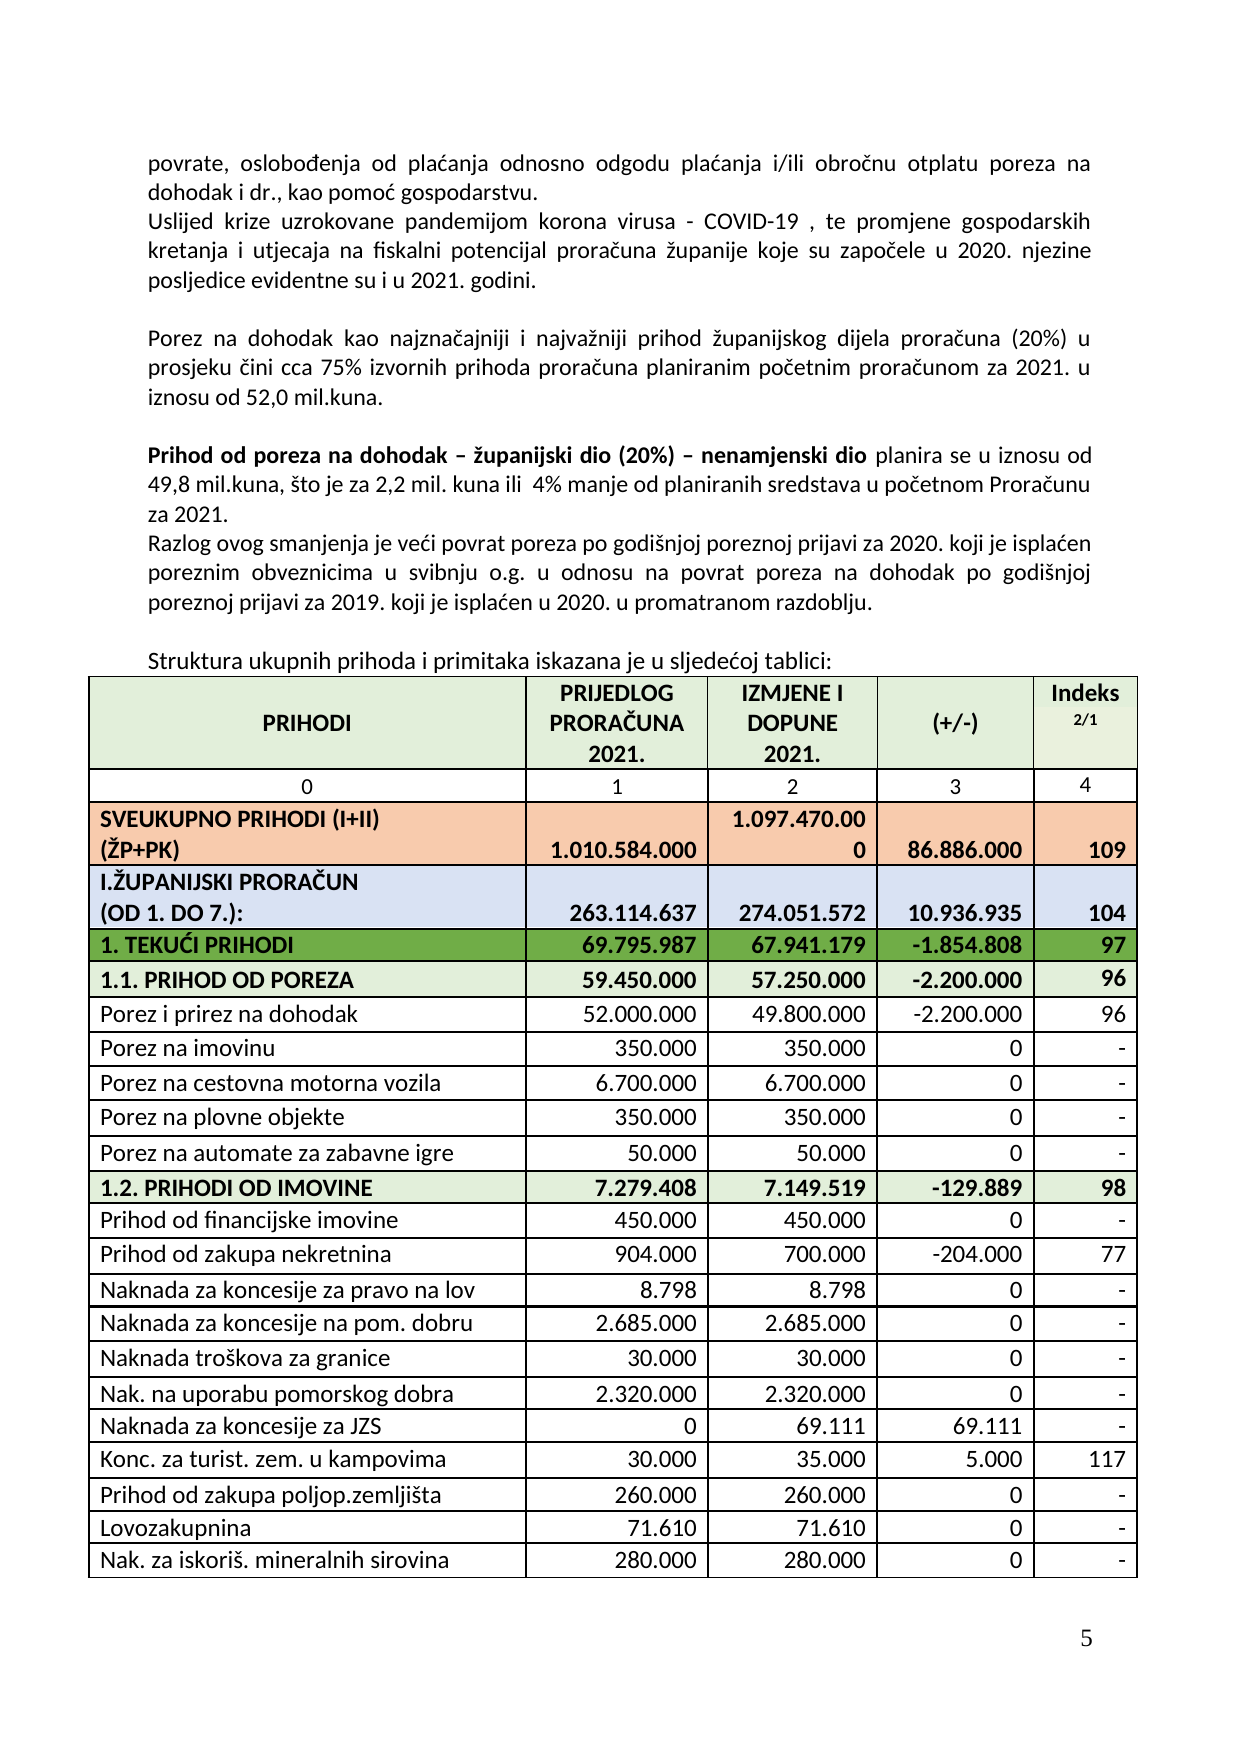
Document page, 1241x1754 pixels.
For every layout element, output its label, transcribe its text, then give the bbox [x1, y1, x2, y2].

table_cell 52.000.000 [527, 998, 707, 1031]
table_cell 30.000 [527, 1342, 707, 1376]
table_cell 30.000 [527, 1443, 707, 1477]
table_cell 98 [1035, 1172, 1136, 1202]
text Razlog ovog smanjenja je veći povrat poreza po godišnjoj poreznoj prijavi za 2020. koji je isplaćen poreznim obveznicima u svibnju o.g. u odnosu na povrat poreza na dohodak po godišnjoj poreznoj prijavi za 2019. koji je isplaćen u 2020. u promatranom razdoblju. [148, 528, 1093, 616]
table_cell -1.854.808 [878, 930, 1033, 960]
table_cell Prihod od financijske imovine [90, 1204, 525, 1237]
table_cell 7.149.519 [709, 1172, 876, 1202]
table_header PRIHODI [90, 677, 525, 768]
table_cell 280.000 [527, 1544, 707, 1577]
table_cell - [1035, 1512, 1136, 1542]
table_cell 0 [878, 1204, 1033, 1237]
table_header IZMJENE I DOPUNE 2021. [708, 677, 877, 768]
table_cell 350.000 [527, 1101, 707, 1135]
table_cell 67.941.179 [709, 930, 876, 960]
table_cell 2.685.000 [709, 1308, 876, 1340]
table_cell - [1035, 1378, 1136, 1408]
text Porez na dohodak kao najznačajniji i najvažniji prihod županijskog dijela proračuna (20%) u prosjeku čini cca 75% izvornih prihoda proračuna planiranim početnim proračunom za 2021. u iznosu od 52,0 mil.kuna. [148, 323, 1093, 411]
table_cell 71.610 [527, 1512, 707, 1542]
table_cell 2.320.000 [709, 1378, 876, 1408]
table_cell 0 [878, 1378, 1033, 1408]
table_cell 0 [878, 1479, 1033, 1509]
table_cell 450.000 [527, 1204, 707, 1237]
table_header (+/-) [878, 677, 1033, 768]
table_cell 350.000 [709, 1033, 876, 1065]
table_cell 0 [878, 1512, 1033, 1542]
table_cell 350.000 [527, 1033, 707, 1065]
table_cell 6.700.000 [527, 1067, 707, 1099]
table_cell - [1035, 1308, 1136, 1340]
table_cell Prihod od zakupa poljop.zemljišta [90, 1479, 525, 1509]
table_cell 77 [1035, 1239, 1136, 1272]
table_cell 0 [527, 1410, 707, 1441]
table_cell 1. TEKUĆI PRIHODI [90, 930, 525, 960]
table_cell 260.000 [527, 1479, 707, 1509]
table_cell - [1035, 1204, 1136, 1237]
table_cell Porez na imovinu [90, 1033, 525, 1065]
table_cell 71.610 [709, 1512, 876, 1542]
table_cell -2.200.000 [878, 998, 1033, 1031]
table_cell Naknada troškova za granice [90, 1342, 525, 1376]
table_cell - [1035, 1101, 1136, 1135]
table_cell 2.685.000 [527, 1308, 707, 1340]
table_cell 6.700.000 [709, 1067, 876, 1099]
text Prihod od poreza na dohodak – županijski dio (20%) – nenamjenski dio planira se u iznosu od 49,8 mil.kuna, što je za 2,2 mil. kuna ili 4% manje od planiranih sredstava u početnom Proračunu za 2021. [148, 440, 1093, 528]
table_cell -129.889 [878, 1172, 1033, 1202]
table_cell -2.200.000 [878, 962, 1033, 996]
table_cell Naknada za koncesije za JZS [90, 1410, 525, 1441]
table_cell 0 [878, 1067, 1033, 1099]
table_cell 86.886.000 [878, 803, 1033, 864]
table_cell - [1035, 1275, 1136, 1305]
table_cell 4 [1035, 770, 1136, 801]
table_cell Porez i prirez na dohodak [90, 998, 525, 1031]
table_cell 0 [878, 1137, 1033, 1169]
table_cell 1.2. PRIHODI OD IMOVINE [90, 1172, 525, 1202]
table_cell Nak. na uporabu pomorskog dobra [90, 1378, 525, 1408]
table_cell 1.1. PRIHOD OD POREZA [90, 962, 525, 996]
table_cell 49.800.000 [709, 998, 876, 1031]
table_cell 5.000 [878, 1443, 1033, 1477]
table_cell 117 [1035, 1443, 1136, 1477]
table_cell 97 [1035, 930, 1136, 960]
table_cell - [1035, 1410, 1136, 1441]
table_cell 0 [878, 1308, 1033, 1340]
table_cell 8.798 [709, 1275, 876, 1305]
table_cell 104 [1035, 866, 1136, 927]
table_cell 1.097.470.000 [709, 803, 876, 864]
table_cell Nak. za iskoriš. mineralnih sirovina [90, 1544, 525, 1577]
table_cell 69.111 [878, 1410, 1033, 1441]
table_cell - [1035, 1544, 1136, 1577]
table_cell 50.000 [709, 1137, 876, 1169]
table_cell Porez na plovne objekte [90, 1101, 525, 1135]
table_cell 450.000 [709, 1204, 876, 1237]
table_cell - [1035, 1479, 1136, 1509]
table_header Indeks [1034, 677, 1137, 707]
table_cell 904.000 [527, 1239, 707, 1272]
table_cell 2/1 [1034, 707, 1137, 768]
table_cell - [1035, 1137, 1136, 1169]
table_cell SVEUKUPNO PRIHODI (I+II) (ŽP+PK) [90, 803, 525, 864]
table_cell Naknada za koncesije na pom. dobru [90, 1308, 525, 1340]
table_cell Porez na cestovna motorna vozila [90, 1067, 525, 1099]
table_cell Porez na automate za zabavne igre [90, 1137, 525, 1169]
table_cell 50.000 [527, 1137, 707, 1169]
table_cell 59.450.000 [527, 962, 707, 996]
table_cell 69.111 [709, 1410, 876, 1441]
table_cell 263.114.637 [527, 866, 707, 927]
table_cell 57.250.000 [709, 962, 876, 996]
table_cell 0 [878, 1342, 1033, 1376]
table_cell 0 [878, 1275, 1033, 1305]
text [148, 148, 1093, 206]
table_cell 109 [1035, 803, 1136, 864]
table_cell Lovozakupnina [90, 1512, 525, 1542]
table_cell 69.795.987 [527, 930, 707, 960]
table_cell 2.320.000 [527, 1378, 707, 1408]
table_header PRIJEDLOG PRORAČUNA 2021. [527, 677, 707, 768]
table_cell Konc. za turist. zem. u kampovima [90, 1443, 525, 1477]
table_cell 0 [878, 1101, 1033, 1135]
table_cell 1.010.584.000 [527, 803, 707, 864]
text Struktura ukupnih prihoda i primitaka iskazana je u sljedećoj tablici: [148, 645, 1093, 676]
table_cell 7.279.408 [527, 1172, 707, 1202]
table_cell 0 [90, 770, 525, 801]
table_cell 10.936.935 [878, 866, 1033, 927]
table_cell 0 [878, 1033, 1033, 1065]
table_cell - [1035, 1033, 1136, 1065]
table_cell 280.000 [709, 1544, 876, 1577]
table_cell 3 [878, 770, 1033, 801]
table_cell Prihod od zakupa nekretnina [90, 1239, 525, 1272]
table_cell 274.051.572 [709, 866, 876, 927]
table_cell -204.000 [878, 1239, 1033, 1272]
table_cell 350.000 [709, 1101, 876, 1135]
table_cell 96 [1035, 998, 1136, 1031]
table_cell 8.798 [527, 1275, 707, 1305]
table_cell - [1035, 1342, 1136, 1376]
table_cell 260.000 [709, 1479, 876, 1509]
table_cell I.ŽUPANIJSKI PRORAČUN (OD 1. DO 7.): [90, 866, 525, 927]
text Uslijed krize uzrokovane pandemijom korona virusa - COVID-19 , te promjene gospodarskih kretanja i utjecaja na fiskalni potencijal proračuna županije koje su započele u 2020. njezine posljedice evidentne su i u 2021. godini. [148, 206, 1093, 294]
table_cell 30.000 [709, 1342, 876, 1376]
table_cell 96 [1035, 962, 1136, 996]
table_cell 2 [709, 770, 876, 801]
table_cell 35.000 [709, 1443, 876, 1477]
table_cell 0 [878, 1544, 1033, 1577]
table_cell 700.000 [709, 1239, 876, 1272]
table_cell - [1035, 1067, 1136, 1099]
table_cell 1 [527, 770, 707, 801]
table_cell Naknada za koncesije za pravo na lov [90, 1275, 525, 1305]
